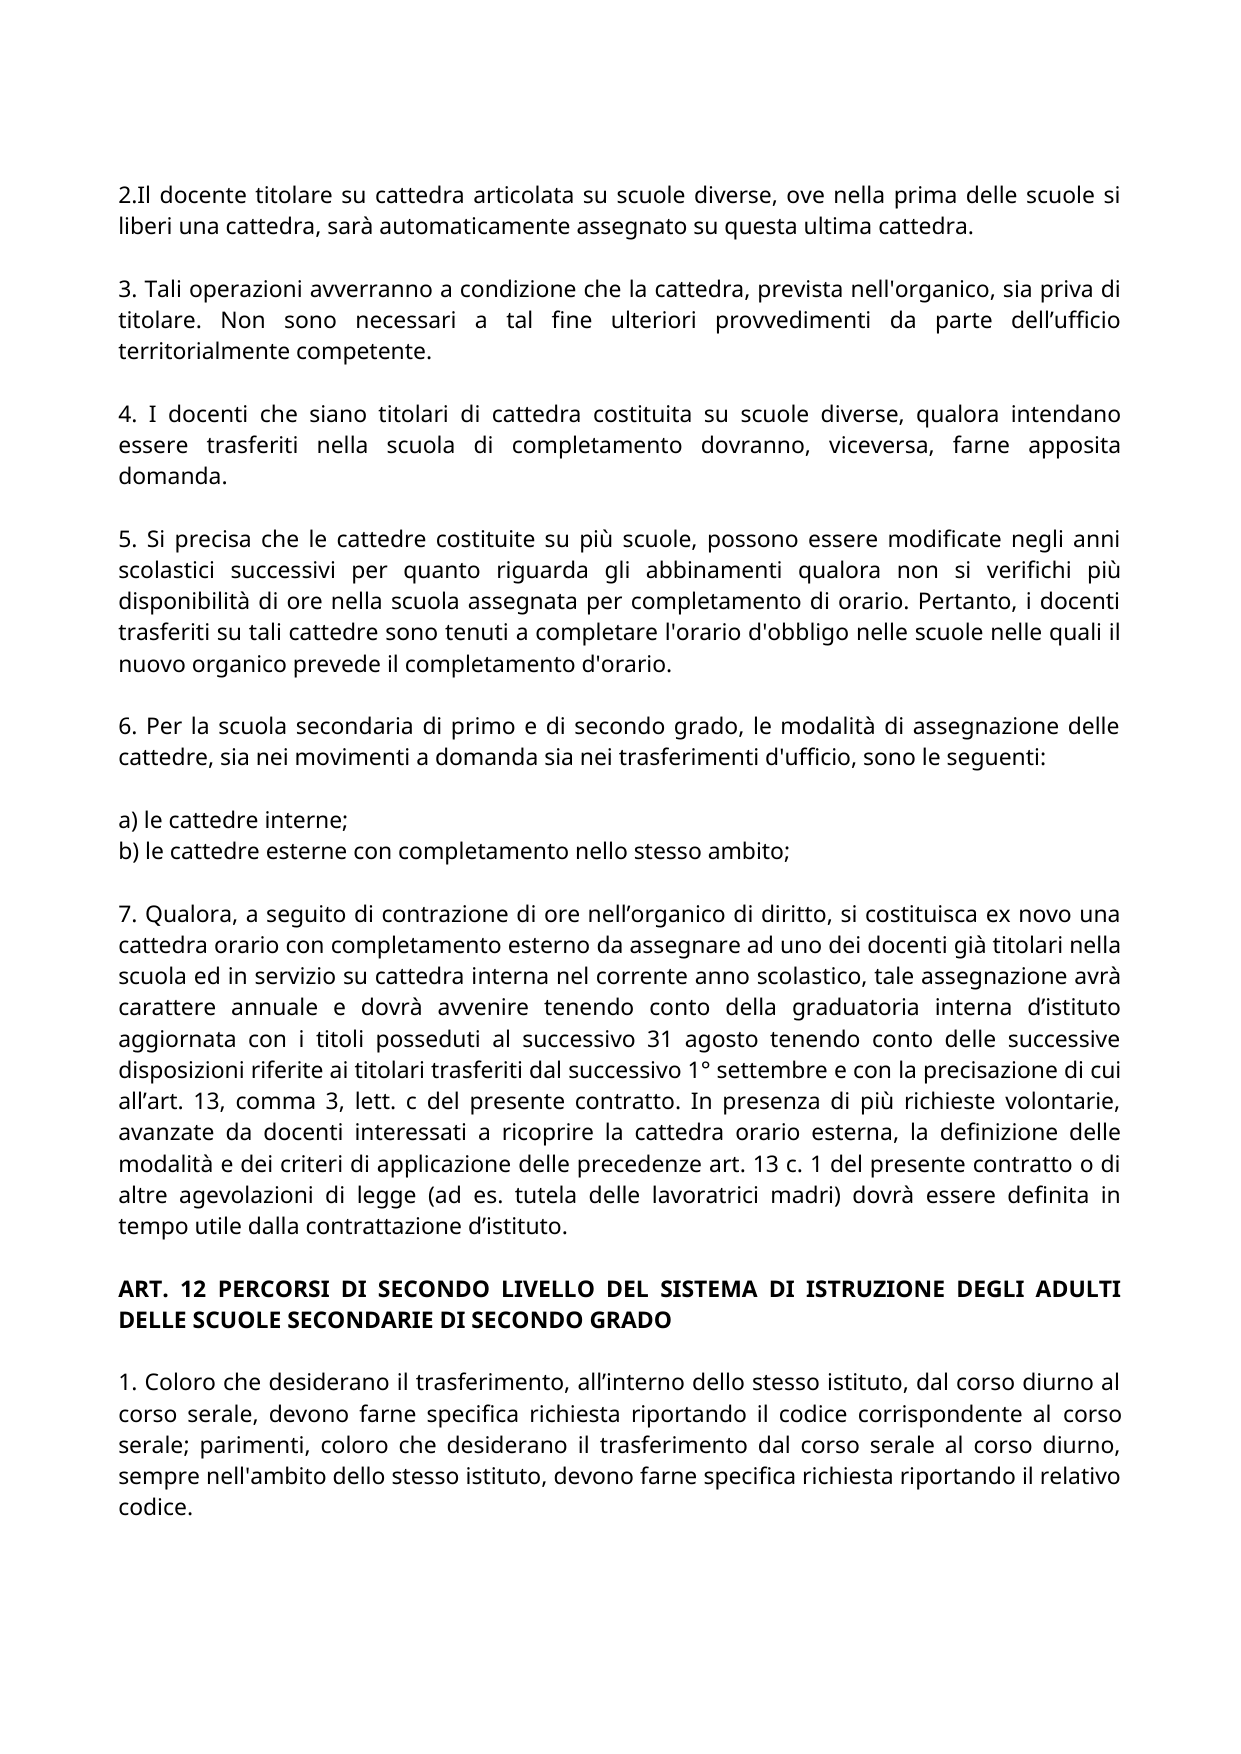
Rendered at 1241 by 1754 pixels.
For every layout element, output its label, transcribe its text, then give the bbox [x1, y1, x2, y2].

text ART. 12 PERCORSI DI SECONDO LIVELLO DEL SISTEMA DI ISTRUZIONE DEGLI ADULTI DELLE SCUOLE SECONDARIE DI SECONDO GRADO [118, 1273, 1122, 1335]
text a) le cattedre interne; [118, 804, 1122, 835]
text 3. Tali operazioni avverranno a condizione che la cattedra, prevista nell'organico, sia priva di titolare. Non sono necessari a tal fine ulteriori provvedimenti da parte dell’ufficio territorialmente competente. [118, 273, 1122, 366]
text 5. Si precisa che le cattedre costituite su più scuole, possono essere modificate negli anni scolastici successivi per quanto riguarda gli abbinamenti qualora non si verifichi più disponibilità di ore nella scuola assegnata per completamento di orario. Pertanto, i docenti trasferiti su tali cattedre sono tenuti a completare l'orario d'obbligo nelle scuole nelle quali il nuovo organico prevede il completamento d'orario. [118, 523, 1122, 679]
text 1. Coloro che desiderano il trasferimento, all’interno dello stesso istituto, dal corso diurno al corso serale, devono farne specifica richiesta riportando il codice corrispondente al corso serale; parimenti, coloro che desiderano il trasferimento dal corso serale al corso diurno, sempre nell'ambito dello stesso istituto, devono farne specifica richiesta riportando il relativo codice. [118, 1366, 1122, 1523]
text 7. Qualora, a seguito di contrazione di ore nell’organico di diritto, si costituisca ex novo una cattedra orario con completamento esterno da assegnare ad uno dei docenti già titolari nella scuola ed in servizio su cattedra interna nel corrente anno scolastico, tale assegnazione avrà carattere annuale e dovrà avvenire tenendo conto della graduatoria interna d’istituto aggiornata con i titoli posseduti al successivo 31 agosto tenendo conto delle successive disposizioni riferite ai titolari trasferiti dal successivo 1° settembre e con la precisazione di cui all’art. 13, comma 3, lett. c del presente contratto. In presenza di più richieste volontarie, avanzate da docenti interessati a ricoprire la cattedra orario esterna, la definizione delle modalità e dei criteri di applicazione delle precedenze art. 13 c. 1 del presente contratto o di altre agevolazioni di legge (ad es. tutela delle lavoratrici madri) dovrà essere definita in tempo utile dalla contrattazione d’istituto. [118, 898, 1122, 1241]
text 6. Per la scuola secondaria di primo e di secondo grado, le modalità di assegnazione delle cattedre, sia nei movimenti a domanda sia nei trasferimenti d'ufficio, sono le seguenti: [118, 710, 1122, 773]
text 4. I docenti che siano titolari di cattedra costituita su scuole diverse, qualora intendano essere trasferiti nella scuola di completamento dovranno, viceversa, farne apposita domanda. [118, 398, 1122, 491]
text 2.Il docente titolare su cattedra articolata su scuole diverse, ove nella prima delle scuole si liberi una cattedra, sarà automaticamente assegnato su questa ultima cattedra. [118, 179, 1122, 241]
text b) le cattedre esterne con completamento nello stesso ambito; [118, 835, 1122, 866]
